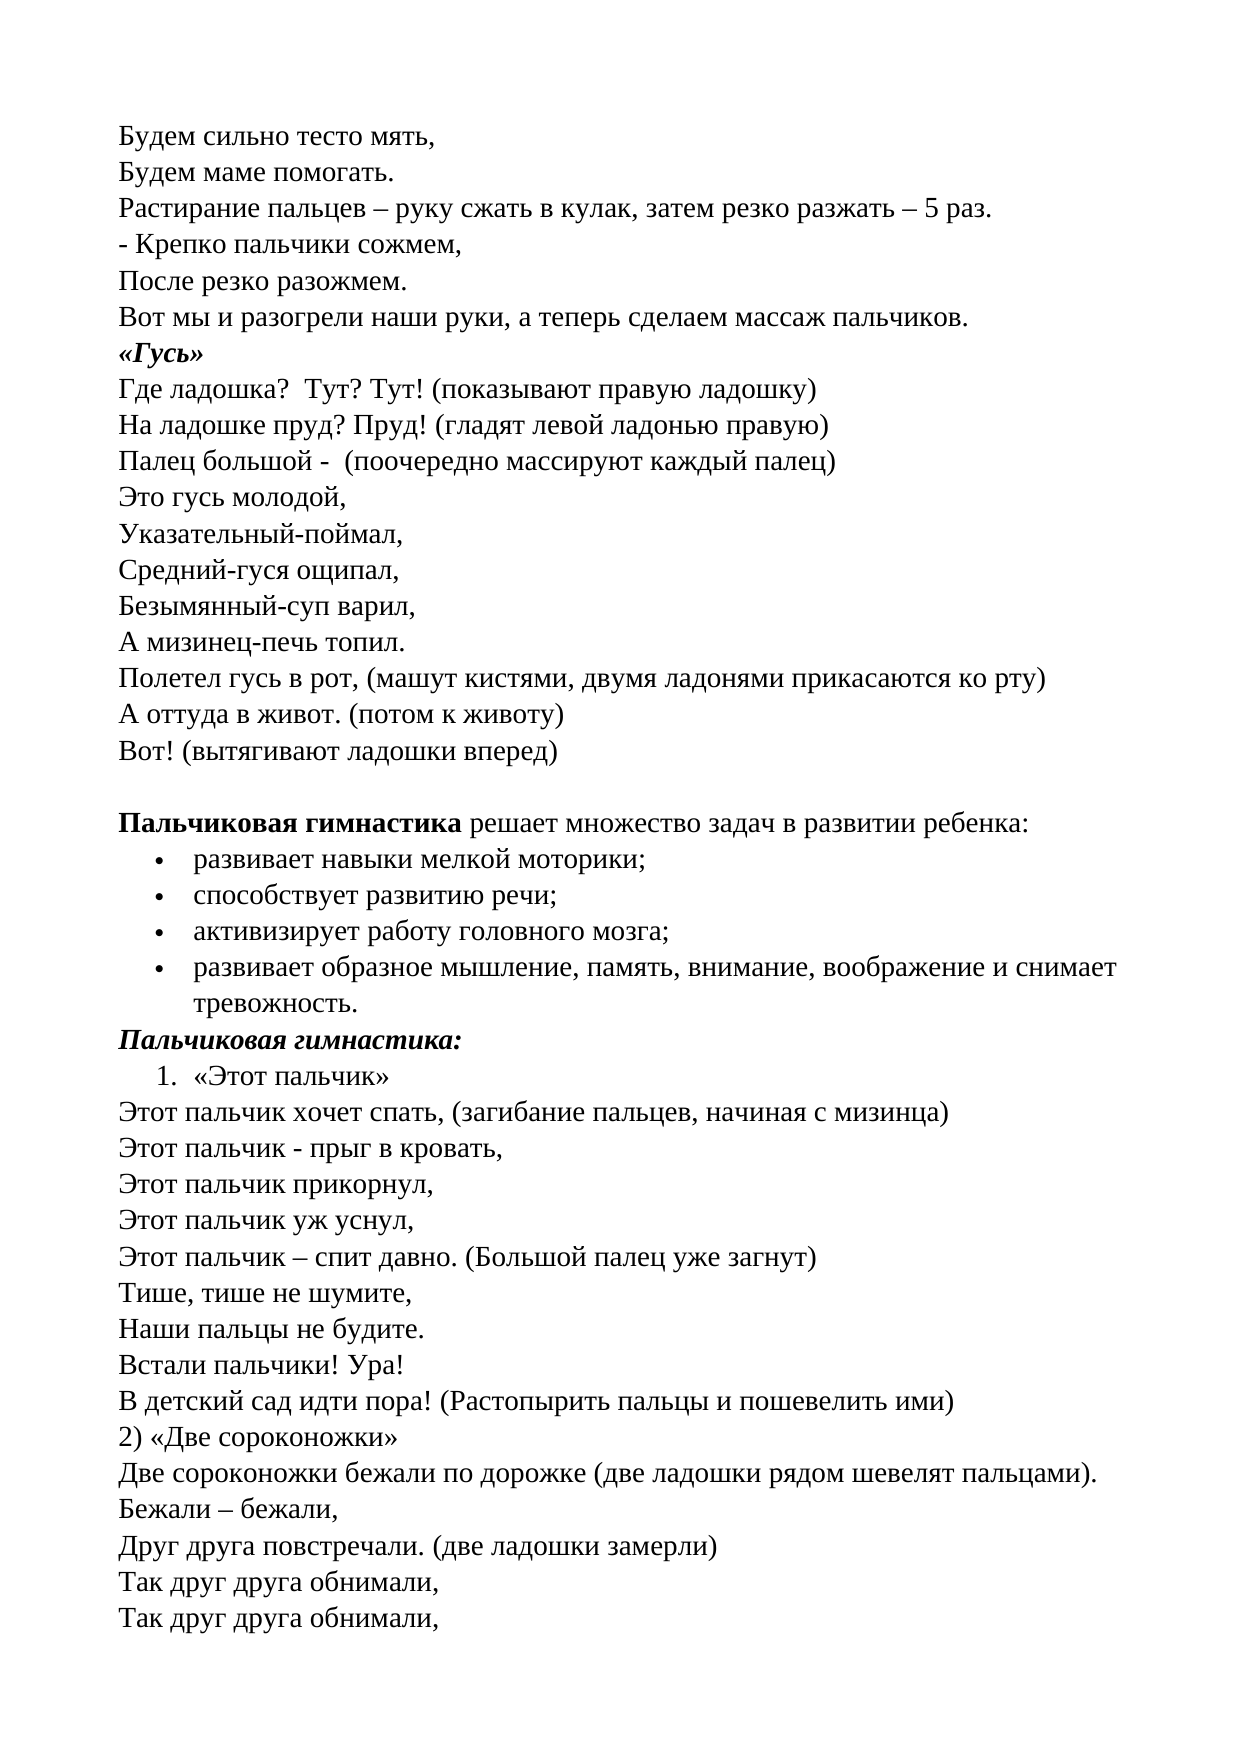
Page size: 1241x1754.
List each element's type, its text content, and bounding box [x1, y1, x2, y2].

text Безымянный-суп варил, [118, 588, 1137, 622]
text Две сороконожки бежали по дорожке (две ладошки рядом шевелят пальцами). [118, 1456, 1137, 1489]
text - Крепко пальчики сожмем, [118, 227, 1137, 260]
list «Этот пальчик» [156, 1058, 1137, 1091]
text Пальчиковая гимнастика решает множество задач в развитии ребенка: [118, 805, 1137, 838]
text Так друг друга обнимали, [118, 1600, 1137, 1634]
text Друг друга повстречали. (две ладошки замерли) [118, 1528, 1137, 1561]
text Тише, тише не шумите, [118, 1275, 1137, 1308]
text Этот пальчик - прыг в кровать, [118, 1130, 1137, 1164]
text В детский сад идти пора! (Растопырить пальцы и пошевелить ими) [118, 1383, 1137, 1417]
list развивает образное мышление, память, внимание, воображение и снимает тревожность. [156, 949, 1137, 1019]
text Этот пальчик прикорнул, [118, 1166, 1137, 1200]
text Указательный-поймал, [118, 516, 1137, 549]
text Растирание пальцев – руку сжать в кулак, затем резко разжать – 5 раз. [118, 190, 1137, 224]
text Палец большой - (поочередно массируют каждый палец) [118, 443, 1137, 477]
text Так друг друга обнимали, [118, 1564, 1137, 1597]
text Где ладошка? Тут? Тут! (показывают правую ладошку) [118, 371, 1137, 405]
text Это гусь молодой, [118, 479, 1137, 513]
text Пальчиковая гимнастика: [118, 1022, 1137, 1055]
list способствует развитию речи; [156, 877, 1137, 911]
text После резко разожмем. [118, 263, 1137, 296]
list развивает навыки мелкой моторики; [156, 841, 1137, 874]
text «Гусь» [118, 335, 1137, 368]
text Наши пальцы не будите. [118, 1311, 1137, 1344]
text А оттуда в живот. (потом к животу) [118, 696, 1137, 730]
text На ладошке пруд? Пруд! (гладят левой ладонью правую) [118, 407, 1137, 441]
text Встали пальчики! Ура! [118, 1347, 1137, 1381]
text Вот! (вытягивают ладошки вперед) [118, 733, 1137, 766]
text Этот пальчик уж уснул, [118, 1202, 1137, 1236]
text Бежали – бежали, [118, 1492, 1137, 1525]
text Этот пальчик хочет спать, (загибание пальцев, начиная с мизинца) [118, 1094, 1137, 1128]
text Вот мы и разогрели наши руки, а теперь сделаем массаж пальчиков. [118, 299, 1137, 332]
text Будем сильно тесто мять, [118, 118, 1137, 152]
text Полетел гусь в рот, (машут кистями, двумя ладонями прикасаются ко рту) [118, 660, 1137, 694]
text А мизинец-печь топил. [118, 624, 1137, 658]
text Будем маме помогать. [118, 154, 1137, 188]
text 2) «Две сороконожки» [118, 1419, 1137, 1453]
text Средний-гуся ощипал, [118, 552, 1137, 585]
text Этот пальчик – спит давно. (Большой палец уже загнут) [118, 1239, 1137, 1272]
list активизирует работу головного мозга; [156, 913, 1137, 947]
